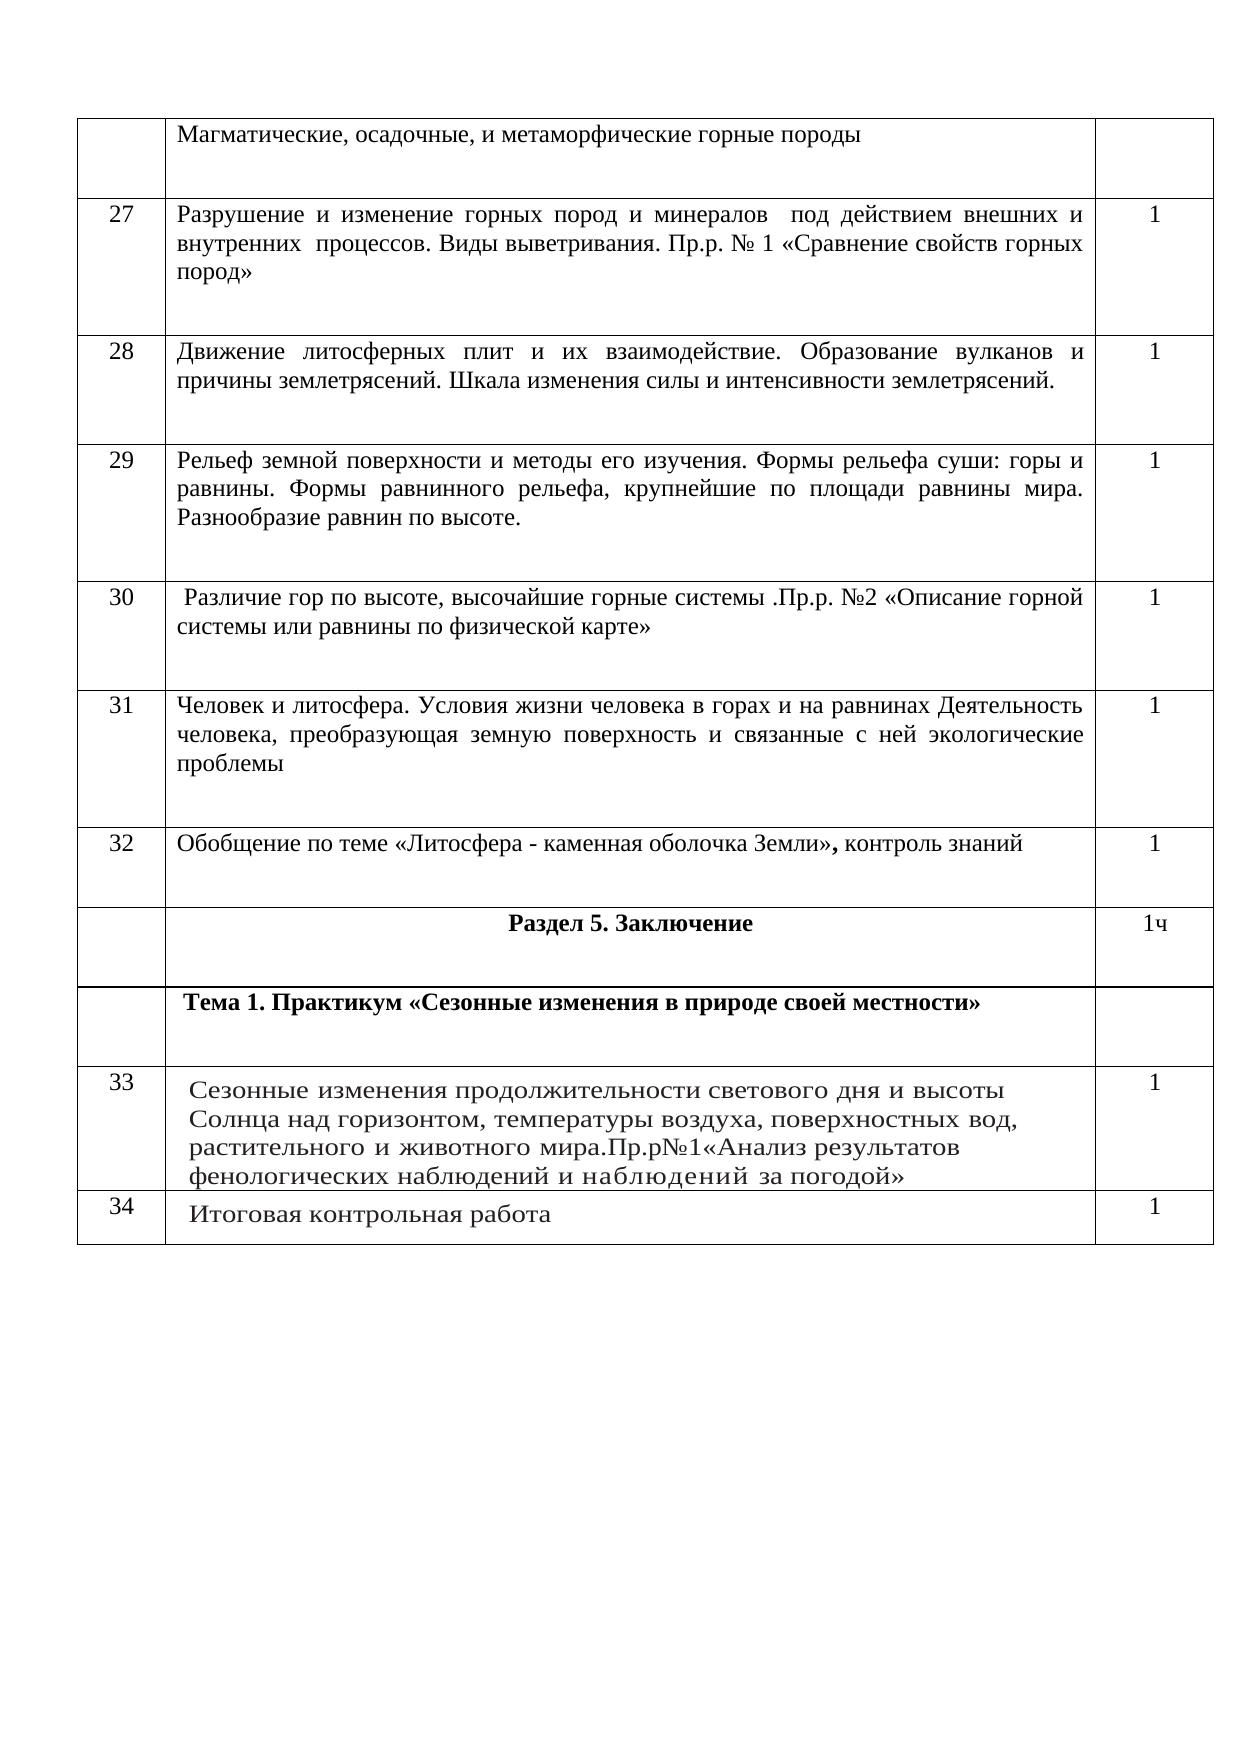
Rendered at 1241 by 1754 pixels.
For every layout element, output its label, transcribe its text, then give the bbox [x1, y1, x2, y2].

table_cell Рельеф земной поверхности и методы его изучения. Формы рельефа суши: горы и равнины. Формы равнинного рельефа, крупнейшие по площади равнины мира. Разнообразие равнин по высоте. [166, 445, 1095, 581]
table_cell 31 [78, 691, 165, 827]
table_cell Разрушение и изменение горных пород и минералов под действием внешних и внутренних процессов. Виды выветривания. Пр.р. № 1 «Сравнение свойств горных пород» [166, 199, 1095, 335]
table_cell 33 [78, 1067, 165, 1190]
table_cell 1 [1096, 1191, 1213, 1244]
table_cell [78, 908, 165, 986]
table_cell 34 [78, 1191, 165, 1244]
table_cell Различие гор по высоте, высочайшие горные системы .Пр.р. №2 «Описание горной системы или равнины по физической карте» [166, 582, 1095, 689]
table_cell 1ч [1096, 908, 1213, 986]
table_cell 1 [1096, 119, 1213, 198]
table_cell Человек и литосфера. Условия жизни человека в горах и на равнинах Деятельность человека, преобразующая земную поверхность и связанные с ней экологические проблемы [166, 691, 1095, 827]
table_cell 28 [78, 336, 165, 444]
table_cell Итоговая контрольная работа [166, 1191, 1095, 1244]
table_cell 1 [1096, 445, 1213, 581]
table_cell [166, 119, 1095, 198]
table_cell Обобщение по теме «Литосфера - каменная оболочка Земли», контроль знаний [166, 828, 1095, 907]
table_cell Движение литосферных плит и их взаимодействие. Образование вулканов и причины землетрясений. Шкала изменения силы и интенсивности землетрясений. [166, 336, 1095, 444]
table_cell 1 [1096, 1067, 1213, 1190]
table_cell 1 [1096, 199, 1213, 335]
table_cell Раздел 5. Заключение [166, 908, 1095, 986]
table_cell 27 [78, 199, 165, 335]
table_cell 1 [1096, 582, 1213, 689]
table_cell [78, 988, 165, 1066]
table_cell Сезонные изменения продолжительности светового дня и высоты Солнца над горизонтом, температуры воздуха, поверхностных вод, растительного и животного мира.Пр.р№1«Анализ результатов фенологических наблюдений и наблюдений за погодой» [166, 1067, 1095, 1190]
table_cell [1096, 988, 1213, 1066]
table_cell 32 [78, 828, 165, 907]
table_cell 26 [78, 119, 165, 198]
table_cell 1 [1096, 828, 1213, 907]
table_cell 29 [78, 445, 165, 581]
table_cell 1 [1096, 336, 1213, 444]
table_cell 30 [78, 582, 165, 689]
table_cell 1 [1096, 691, 1213, 827]
table_cell Тема 1. Практикум «Сезонные изменения в природе своей местности» [166, 988, 1095, 1066]
